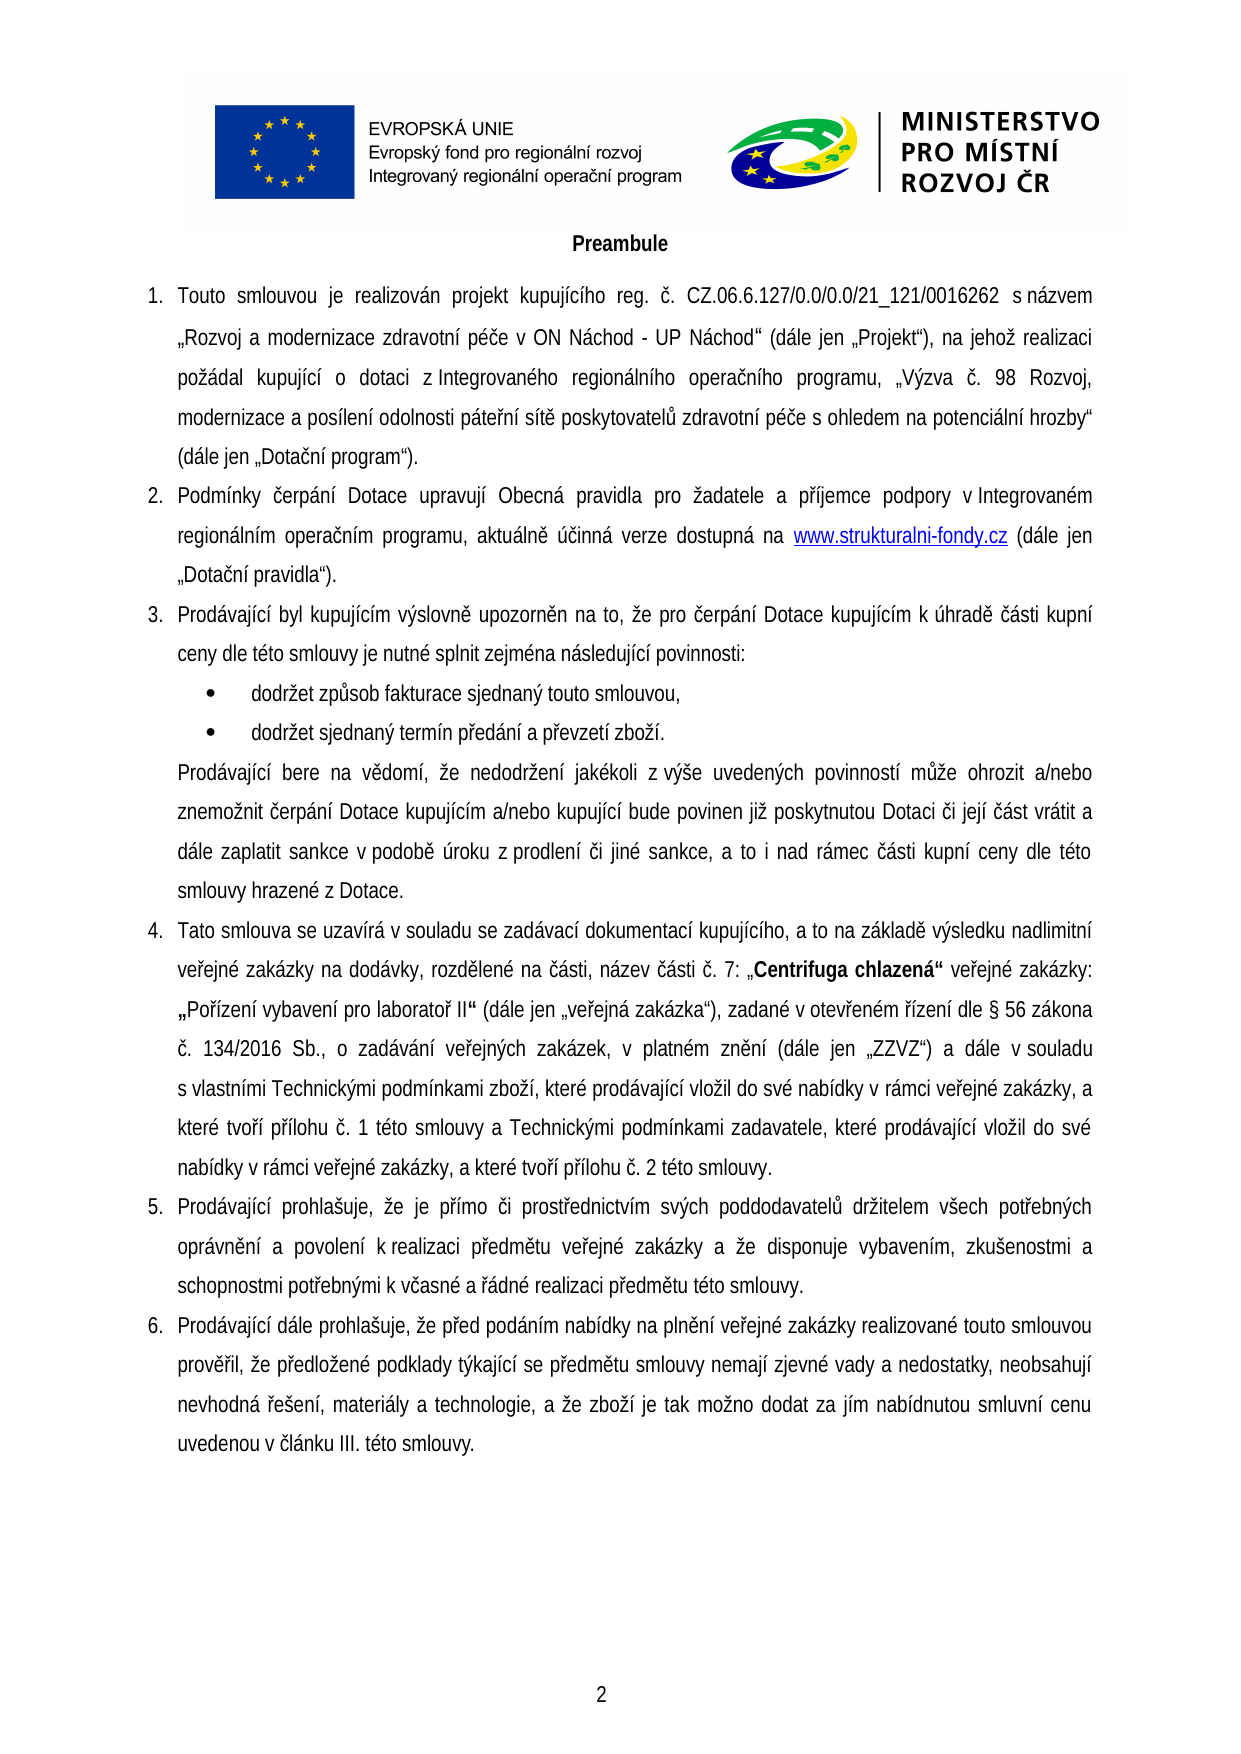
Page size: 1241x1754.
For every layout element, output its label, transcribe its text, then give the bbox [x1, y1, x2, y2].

list Prodávající prohlašuje, že je přímo či prostřednictvím svých poddodavatelů držitelem všech potřebných oprávnění a povolení k realizaci předmětu veřejné zakázky a že disponuje vybavením, zkušenostmi a schopnostmi potřebnými k včasné a řádné realizaci předmětu této smlouvy. [148, 1193, 1093, 1298]
list Touto smlouvou je realizován projekt kupujícího reg. č. CZ.06.6.127/0.0/0.0/21_121/0016262 s názvem „Rozvoj a modernizace zdravotní péče v ON Náchod - UP Náchod“ (dále jen „Projekt“), na jehož realizaci požádal kupující o dotaci z Integrovaného regionálního operačního programu, „Výzva č. 98 Rozvoj, modernizace a posílení odolnosti páteřní sítě poskytovatelů zdravotní péče s ohledem na potenciální hrozby“ (dále jen „Dotační program“). [148, 282, 1093, 469]
list Podmínky čerpání Dotace upravují Obecná pravidla pro žadatele a příjemce podpory v Integrovaném regionálním operačním programu, aktuálně účinná verze dostupná na www.strukturalni-fondy.cz (dále jen „Dotační pravidla“). [148, 482, 1093, 588]
picture [184, 73, 1130, 230]
list Prodávající byl kupujícím výslovně upozorněn na to, že pro čerpání Dotace kupujícím k úhradě části kupní ceny dle této smlouvy je nutné splnit zejména následující povinnosti: [148, 601, 1093, 667]
list Prodávající bere na vědomí, že nedodržení jakékoli z výše uvedených povinností může ohrozit a/nebo znemožnit čerpání Dotace kupujícím a/nebo kupující bude povinen již poskytnutou Dotaci či její část vrátit a dále zaplatit sankce v podobě úroku z prodlení či jiné sankce, a to i nad rámec části kupní ceny dle této smlouvy hrazené z Dotace. [177, 759, 1093, 904]
list dodržet sjednaný termín předání a převzetí zboží. [207, 719, 1093, 746]
text Preambule [148, 230, 1093, 256]
list dodržet způsob fakturace sjednaný touto smlouvou, [207, 680, 1093, 706]
list Tato smlouva se uzavírá v souladu se zadávací dokumentací kupujícího, a to na základě výsledku nadlimitní veřejné zakázky na dodávky, rozdělené na části, název části č. 7: „Centrifuga chlazená“ veřejné zakázky: „Pořízení vybavení pro laboratoř II“ (dále jen „veřejná zakázka“), zadané v otevřeném řízení dle § 56 zákona č. 134/2016 Sb., o zadávání veřejných zakázek, v platném znění (dále jen „ZZVZ“) a dále v souladu s vlastními Technickými podmínkami zboží, které prodávající vložil do své nabídky v rámci veřejné zakázky, a které tvoří přílohu č. 1 této smlouvy a Technickými podmínkami zadavatele, které prodávající vložil do své nabídky v rámci veřejné zakázky, a které tvoří přílohu č. 2 této smlouvy. [148, 917, 1093, 1180]
list Prodávající dále prohlašuje, že před podáním nabídky na plnění veřejné zakázky realizované touto smlouvou prověřil, že předložené podklady týkající se předmětu smlouvy nemají zjevné vady a nedostatky, neobsahují nevhodná řešení, materiály a technologie, a že zboží je tak možno dodat za jím nabídnutou smluvní cenu uvedenou v článku III. této smlouvy. [148, 1312, 1093, 1456]
